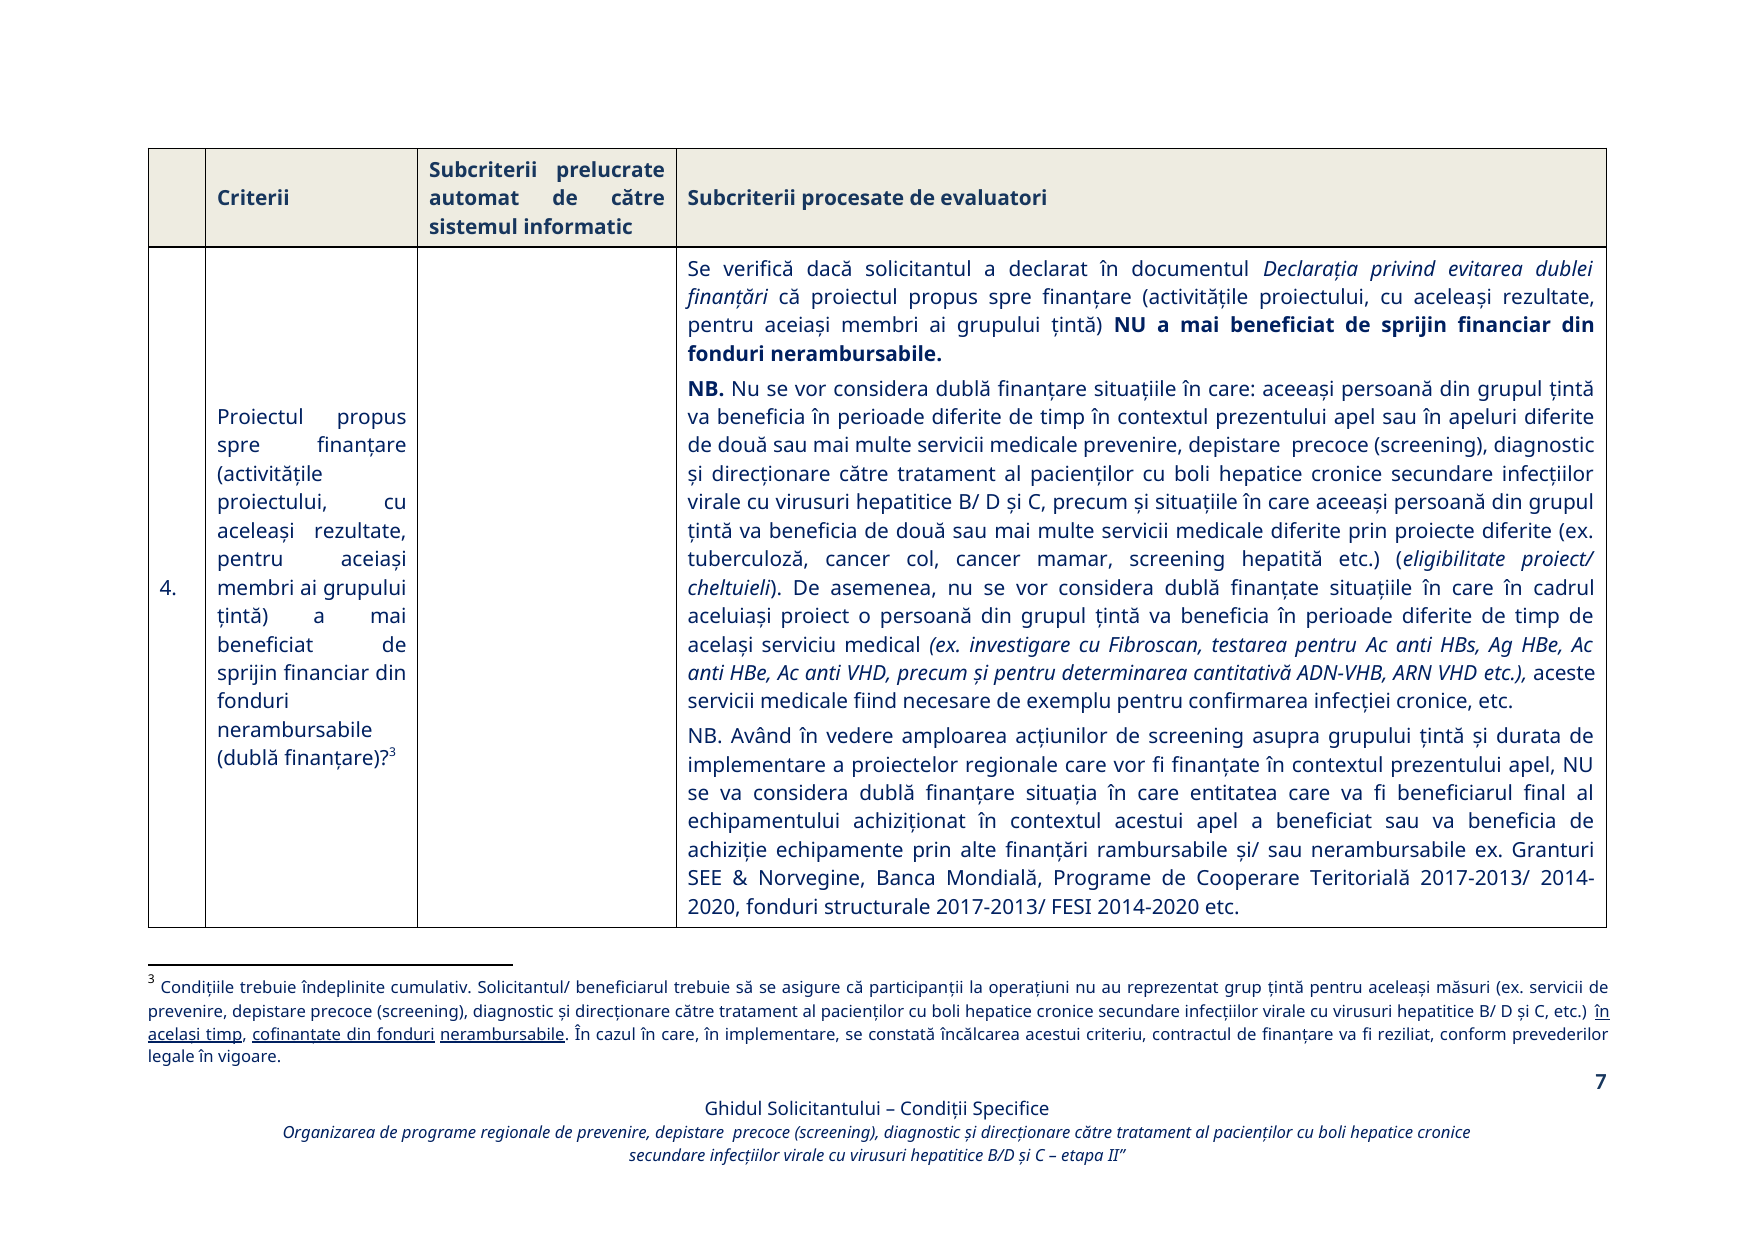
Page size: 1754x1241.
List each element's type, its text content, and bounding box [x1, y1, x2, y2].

table_cell 4. [149, 248, 205, 927]
table_cell Proiectul propus spre finanțare (activitățile proiectului, cu aceleaşi rezultate, pentru aceiaşi membri ai grupului țintă) a mai beneficiat de sprijin financiar din fonduri nerambursabile (dublă finanțare)? [206, 248, 417, 927]
table_cell Se verifică dacă solicitantul a declarat în documentul Declarația privind evitarea dublei finanțări că proiectul propus spre finanțare (activitățile proiectului, cu aceleaşi rezultate, pentru aceiaşi membri ai grupului ţintă) NU a mai beneficiat de sprijin financiar din fonduri nerambursabile. NB. Nu se vor considera dublă finanțare situațiile în care: aceeași persoană din grupul țintă va beneficia în perioade diferite de timp în contextul prezentului apel sau în apeluri diferite de două sau mai multe servicii medicale prevenire, depistare precoce (screening), diagnostic și direcționare către tratament al pacienților cu boli hepatice cronice secundare infecțiilor virale cu virusuri hepatitice B/ D și C, precum și situațiile în care aceeași persoană din grupul țintă va beneficia de două sau mai multe servicii medicale diferite prin proiecte diferite (ex. tuberculoză, cancer col, cancer mamar, screening hepatită etc.) (eligibilitate proiect/ cheltuieli). De asemenea, nu se vor considera dublă finanțate situațiile în care în cadrul aceluiași proiect o persoană din grupul țintă va beneficia în perioade diferite de timp de același serviciu medical (ex. investigare cu Fibroscan, testarea pentru Ac anti HBs, Ag HBe, Ac anti HBe, Ac anti VHD, precum şi pentru determinarea cantitativă ADN-VHB, ARN VHD etc.), aceste servicii medicale fiind necesare de exemplu pentru confirmarea infecției cronice, etc. NB. Având în vedere amploarea acțiunilor de screening asupra grupului țintă și durata de implementare a proiectelor regionale care vor fi finanțate în contextul prezentului apel, NU se va considera dublă finanțare situația în care entitatea care va fi beneficiarul final al echipamentului achiziționat în contextul acestui apel a beneficiat sau va beneficia de achiziție echipamente prin alte finanțări rambursabile și/ sau nerambursabile ex. Granturi SEE & Norvegine, Banca Mondială, Programe de Cooperare Teritorială 2017-2013/ 2014-2020, fonduri structurale 2017-2013/ FESI 2014-2020 etc. [677, 248, 1606, 927]
table_cell [418, 248, 676, 927]
table_header [149, 149, 205, 246]
table_header Subcriterii procesate de evaluatori [677, 149, 1606, 246]
table_header Subcriterii prelucrate automat de către sistemul informatic [418, 149, 676, 246]
table_header Criterii [206, 149, 417, 246]
